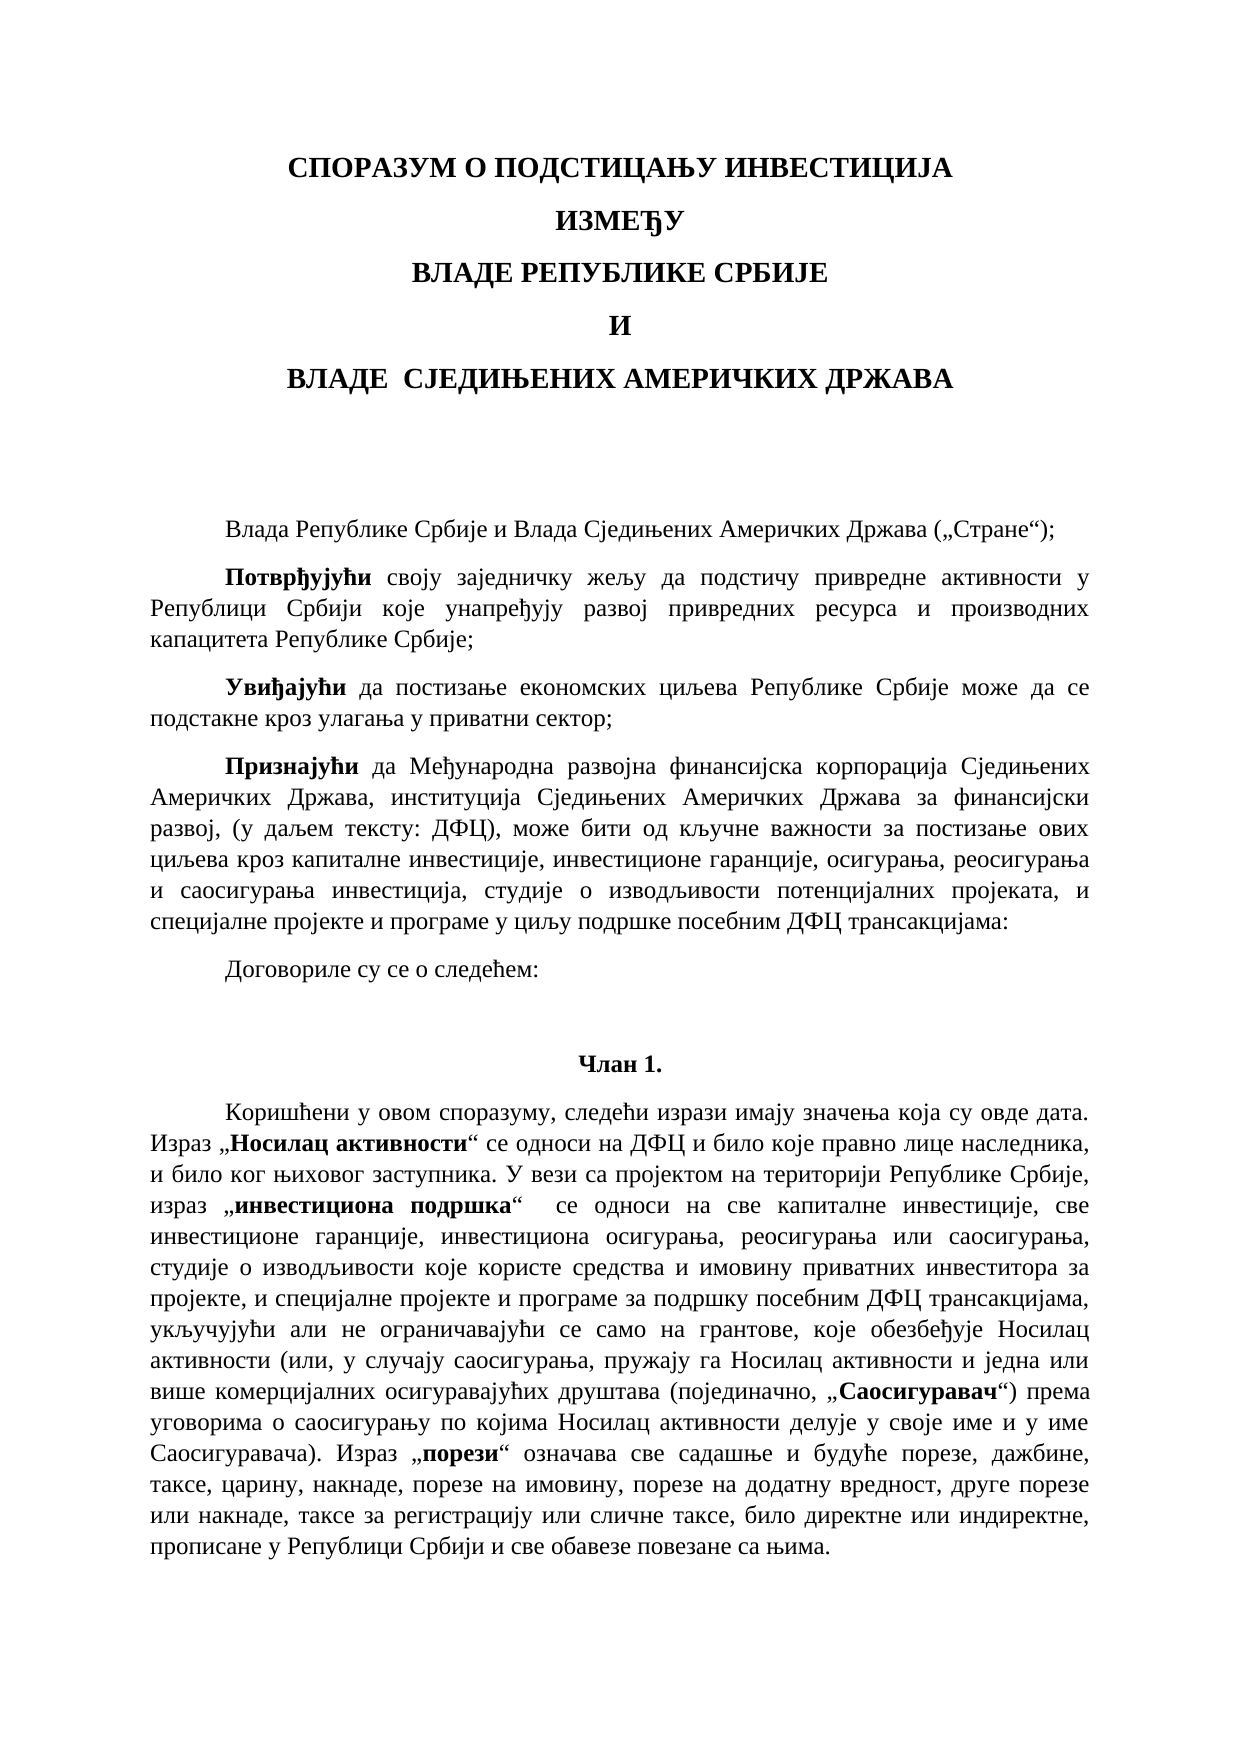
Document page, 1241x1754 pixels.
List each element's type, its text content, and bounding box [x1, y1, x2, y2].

text Коришћени у овом споразуму, следећи изрази имају значења која су овде дата. Израз „Носилац активности“ се односи на ДФЦ и било које правно лице наследника, и било ког њиховог заступника. У вези са пројектом на територији Републике Србије, израз „инвестициона подршка“ се односи на све капиталне инвестиције, све инвестиционе гаранције, инвестициона осигурања, реосигурања или саосигурања, студије о изводљивости које користе средства и имовину приватних инвеститора за пројекте, и специјалне пројекте и програме за подршку посебним ДФЦ трансакцијама, укључујући али не ограничавајући се само на грантове, које обезбеђује Носилац активности (или, у случају саосигурања, пружају га Носилац активности и једна или више комерцијалних осигуравајућих друштава (појединачно, „Саосигуравач“) према уговорима о саосигурању по којима Носилац активности делује у своје име и у име Саосигуравача). Израз „порези“ означава све садашње и будуће порезе, дажбине, таксе, царину, накнаде, порезе на имовину, порезе на додатну вредност, друге порезе или накнаде, таксе за регистрацију или сличне таксе, било директне или индиректне, прописане у Републици Србији и све обавезе повезане са њима. [150, 1097, 1090, 1560]
text Влада Републике Србије и Влада Сједињених Америчких Држава („Стране“); [150, 514, 1090, 543]
text И [150, 308, 1090, 342]
text СПОРАЗУМ О ПОДСТИЦАЊУ ИНВЕСТИЦИЈА [150, 150, 1090, 183]
text Потврђујући своју заједничку жељу да подстичу привредне активности у Републици Србији које унапређују развој привредних ресурса и производних капацитета Републике Србије; [150, 562, 1090, 653]
text Члан 1. [150, 1049, 1090, 1078]
text Признајући да Међународна развојна финансијска корпорација Сједињених Америчких Држава, институција Сједињених Америчких Држава за финансијски развој, (у даљем тексту: ДФЦ), може бити од кључне важности за постизање ових циљева кроз капиталне инвестиције, инвестиционе гаранције, осигурања, реосигурања и саосигурања инвестиција, студије о изводљивости потенцијалних пројеката, и специјалне пројекте и програме у циљу подршке посебним ДФЦ трансакцијама: [150, 751, 1090, 935]
text ВЛАДЕ СЈЕДИЊЕНИХ АМЕРИЧКИХ ДРЖАВА [150, 361, 1090, 395]
text ВЛАДЕ РЕПУБЛИКЕ СРБИЈЕ [150, 256, 1090, 289]
text ИЗМЕЂУ [150, 203, 1090, 236]
text Договориле су се о следећем: [150, 954, 1090, 982]
text Увиђајући да постизање економских циљева Републике Србије може да се подстакне кроз улагања у приватни сектор; [150, 672, 1090, 732]
